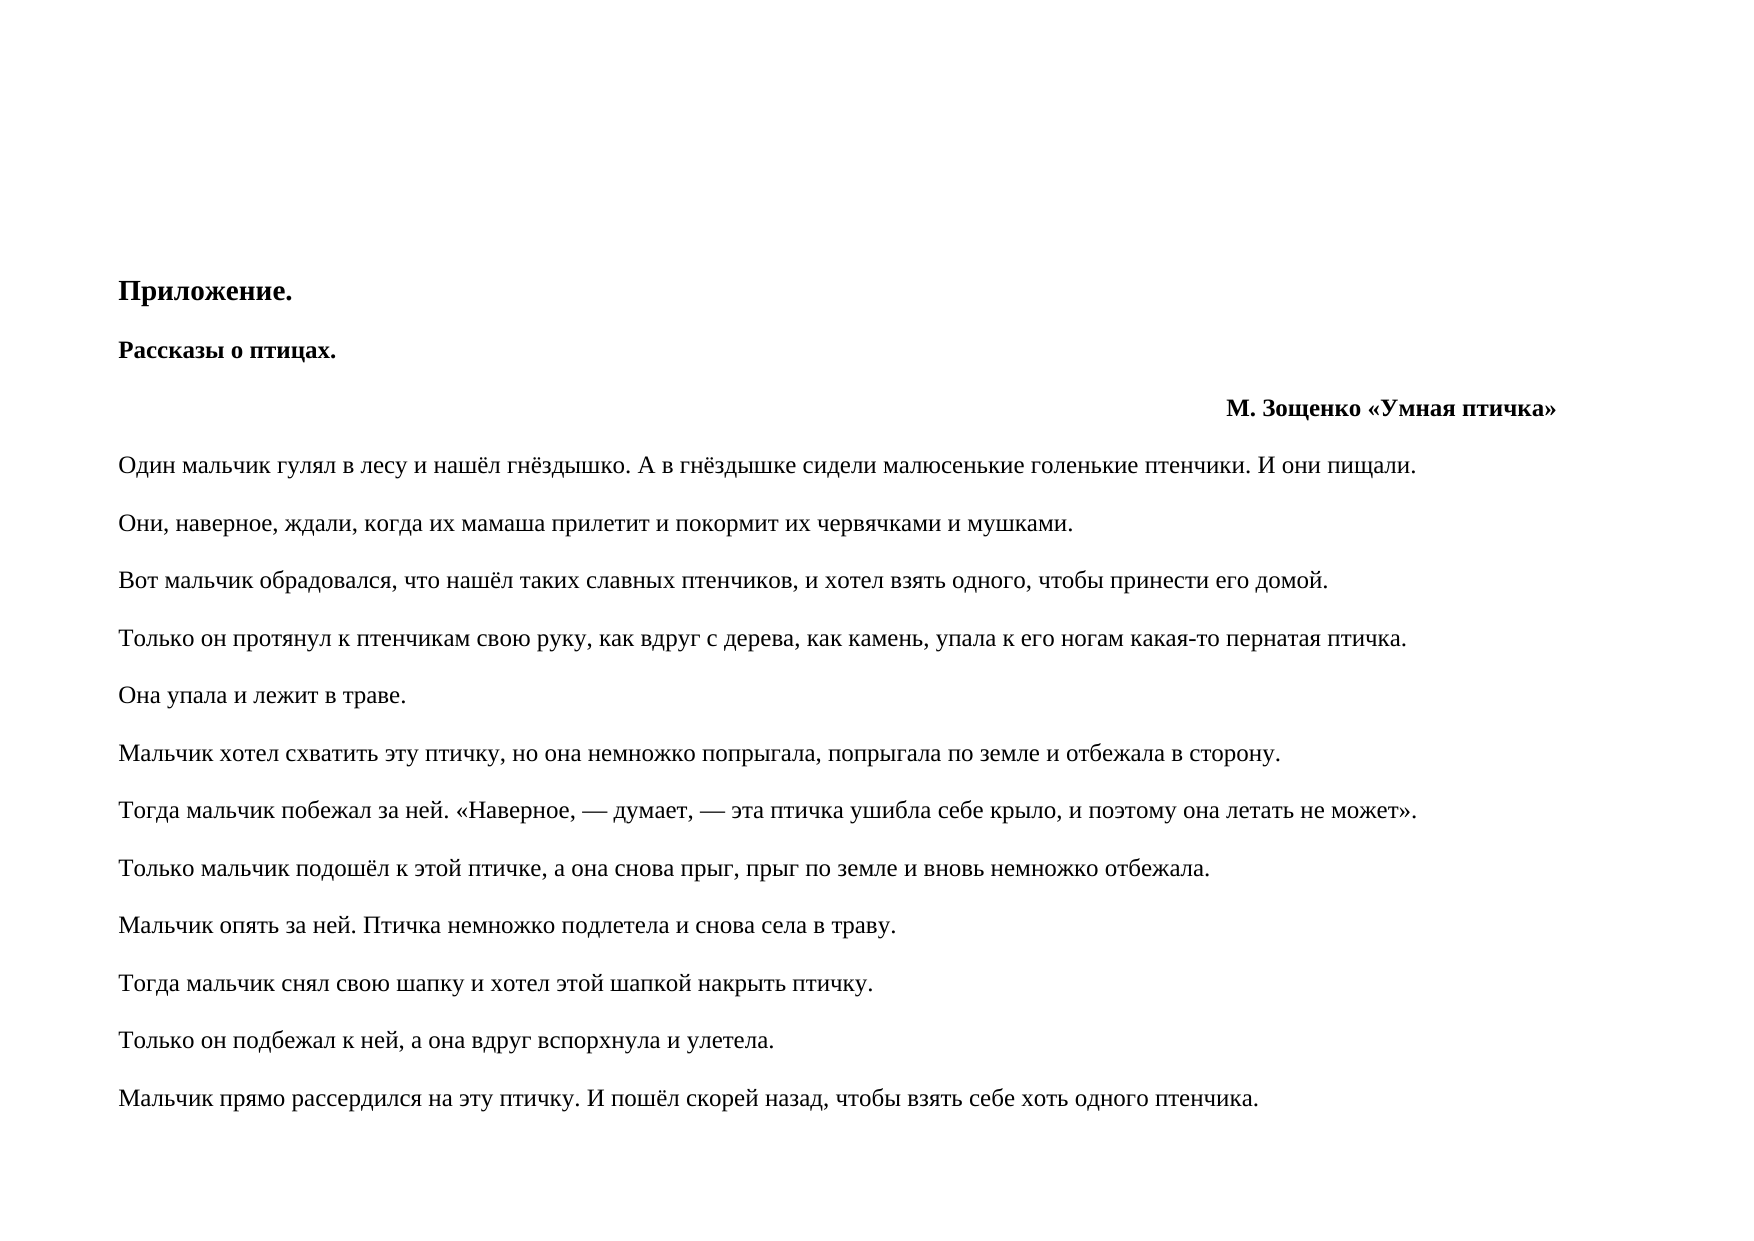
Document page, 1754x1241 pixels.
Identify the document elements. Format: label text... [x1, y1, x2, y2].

text Вот мальчик обрадовался, что нашёл таких славных птенчиков, и хотел взять одного, чтобы принести его домой. [118, 565, 1636, 594]
text Они, наверное, ждали, когда их мамаша прилетит и покормит их червячками и мушками. [118, 508, 1636, 537]
text Только он протянул к птенчикам свою руку, как вдруг с дерева, как камень, упала к его ногам какая-то пернатая птичка. [118, 623, 1636, 652]
text Мальчик хотел схватить эту птичку, но она немножко попрыгала, попрыгала по земле и отбежала в сторону. [118, 738, 1636, 767]
text Мальчик прямо рассердился на эту птичку. И пошёл скорей назад, чтобы взять себе хоть одного птенчика. [118, 1083, 1636, 1112]
text Один мальчик гулял в лесу и нашёл гнёздышко. А в гнёздышке сидели малюсенькие голенькие птенчики. И они пищали. [118, 450, 1636, 479]
text Мальчик опять за ней. Птичка немножко подлетела и снова села в траву. [118, 910, 1636, 939]
text Только он подбежал к ней, а она вдруг вспорхнула и улетела. [118, 1025, 1636, 1054]
text Приложение. [118, 273, 1636, 307]
text Рассказы о птицах. [118, 335, 1636, 364]
text Только мальчик подошёл к этой птичке, а она снова прыг, прыг по земле и вновь немножко отбежала. [118, 853, 1636, 882]
text М. Зощенко «Умная птичка» [118, 393, 1636, 422]
text Она упала и лежит в траве. [118, 680, 1636, 709]
text Тогда мальчик побежал за ней. «Наверное, — думает, — эта птичка ушибла себе крыло, и поэтому она летать не может». [118, 795, 1636, 824]
text Тогда мальчик снял свою шапку и хотел этой шапкой накрыть птичку. [118, 968, 1636, 997]
